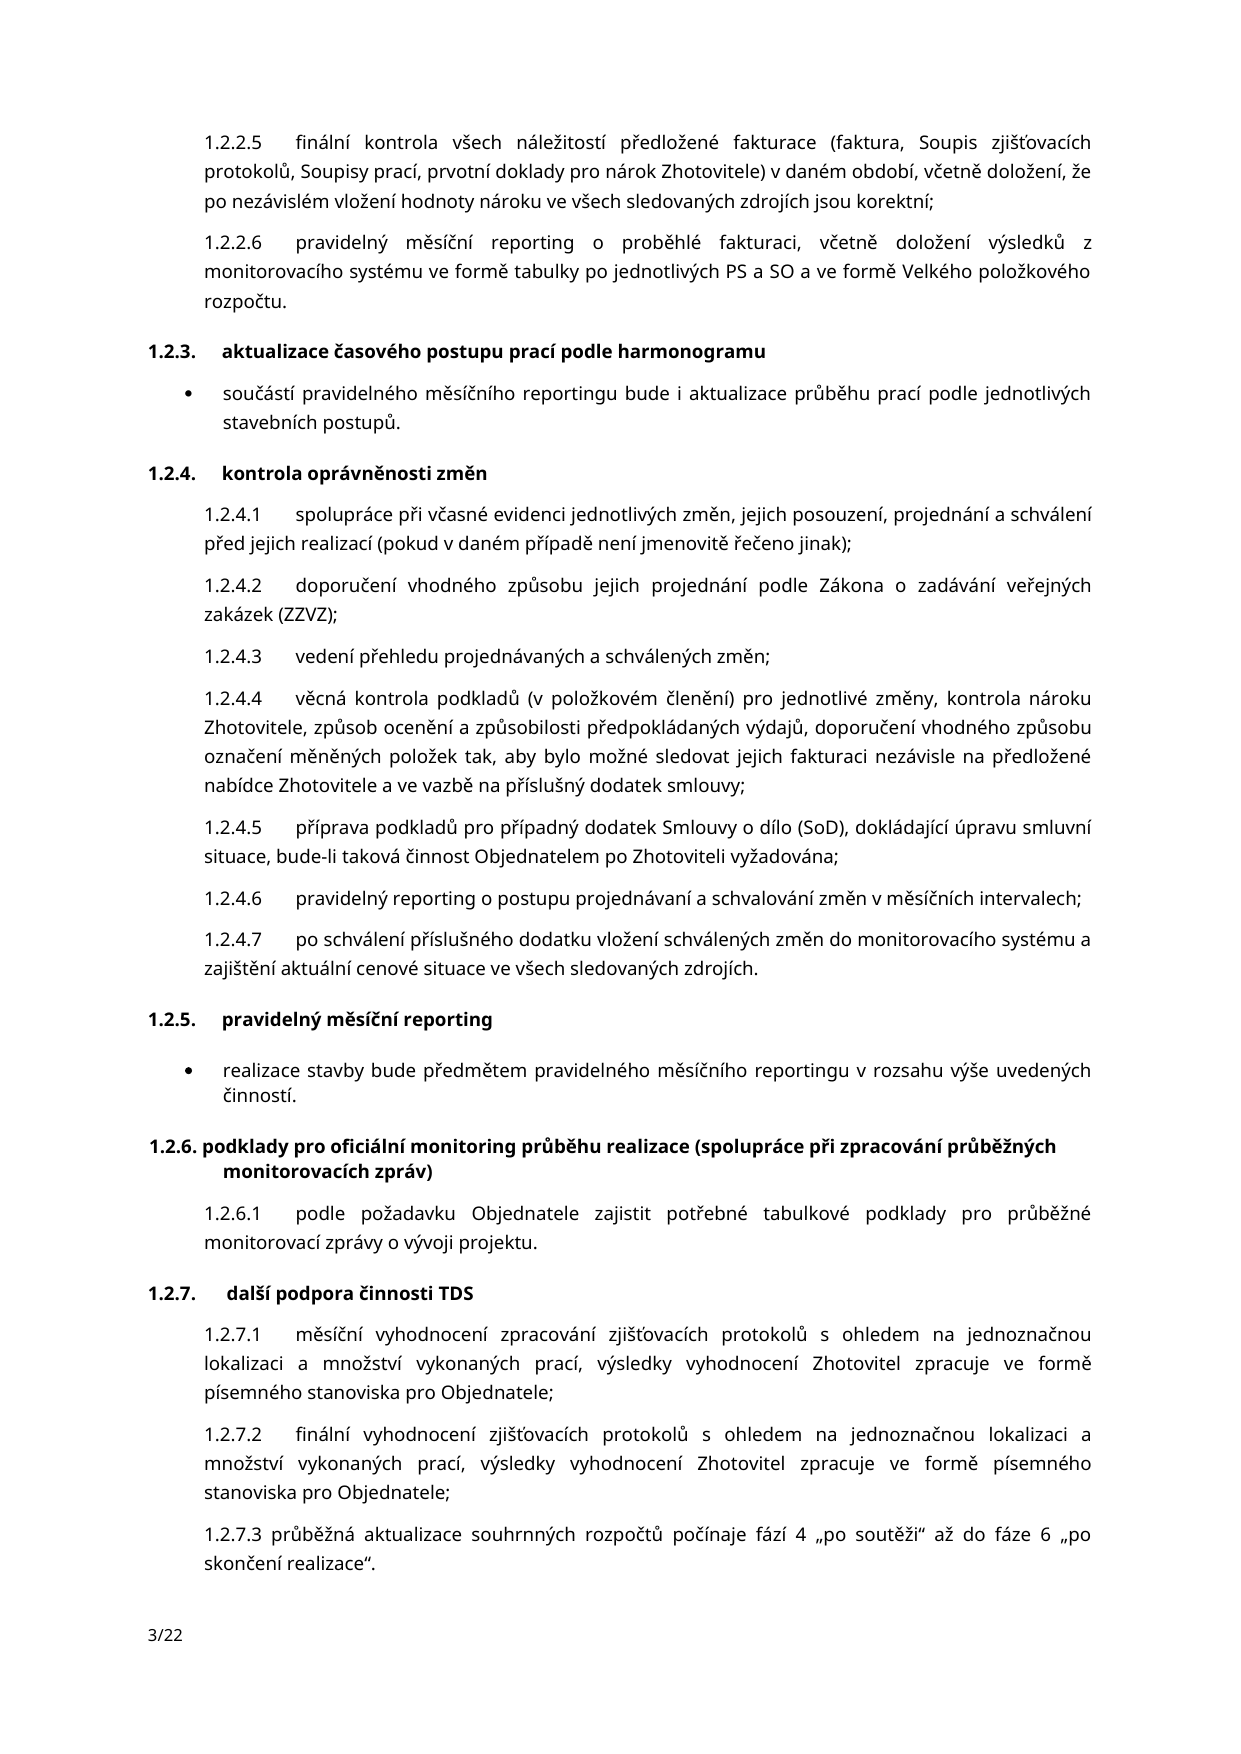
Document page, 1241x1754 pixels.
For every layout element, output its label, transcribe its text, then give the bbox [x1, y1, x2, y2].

text 1.2.4.1 spolupráce při včasné evidenci jednotlivých změn, jejich posouzení, projednání a schválení před jejich realizací (pokud v daném případě není jmenovitě řečeno jinak); [204, 498, 1092, 557]
text 1.2.4.7 po schválení příslušného dodatku vložení schválených změn do monitorovacího systému a zajištění aktuální cenové situace ve všech sledovaných zdrojích. [204, 923, 1092, 982]
text 1.2.4.6 pravidelný reporting o postupu projednávaní a schvalování změn v měsíčních intervalech; [204, 882, 1092, 911]
text 1.2.4.5 příprava podkladů pro případný dodatek Smlouvy o dílo (SoD), dokládající úpravu smluvní situace, bude-li taková činnost Objednatelem po Zhotoviteli vyžadována; [204, 811, 1092, 869]
list realizace stavby bude předmětem pravidelného měsíčního reportingu v rozsahu výše uvedených činností. [185, 1057, 1092, 1108]
text 1.2.4.2 doporučení vhodného způsobu jejich projednání podle Zákona o zadávání veřejných zakázek (ZZVZ); [204, 569, 1092, 627]
text 1.2.7.1 měsíční vyhodnocení zpracování zjišťovacích protokolů s ohledem na jednoznačnou lokalizaci a množství vykonaných prací, výsledky vyhodnocení Zhotovitel zpracuje ve formě písemného stanoviska pro Objednatele; [204, 1318, 1092, 1406]
text 1.2.2.5 finální kontrola všech náležitostí předložené fakturace (faktura, Soupis zjišťovacích protokolů, Soupisy prací, prvotní doklady pro nárok Zhotovitele) v daném období, včetně doložení, že po nezávislém vložení hodnoty nároku ve všech sledovaných zdrojích jsou korektní; [204, 126, 1092, 214]
text 1.2.4.4 věcná kontrola podkladů (v položkovém členění) pro jednotlivé změny, kontrola nároku Zhotovitele, způsob ocenění a způsobilosti předpokládaných výdajů, doporučení vhodného způsobu označení měněných položek tak, aby bylo možné sledovat jejich fakturaci nezávisle na předložené nabídce Zhotovitele a ve vazbě na příslušný dodatek smlouvy; [204, 682, 1092, 798]
text 1.2.7. další podpora činnosti TDS [148, 1280, 1092, 1306]
text 1.2.6. podklady pro oficiální monitoring průběhu realizace (spolupráce při zpracování průběžných monitorovacích zpráv) [149, 1133, 1092, 1184]
text 1.2.3. aktualizace časového postupu prací podle harmonogramu [148, 339, 1092, 364]
text 1.2.6.1 podle požadavku Objednatele zajistit potřebné tabulkové podklady pro průběžné monitorovací zprávy o vývoji projektu. [204, 1197, 1092, 1255]
text 1.2.4.3 vedení přehledu projednávaných a schválených změn; [204, 640, 1092, 669]
text 1.2.7.2 finální vyhodnocení zjišťovacích protokolů s ohledem na jednoznačnou lokalizaci a množství vykonaných prací, výsledky vyhodnocení Zhotovitel zpracuje ve formě písemného stanoviska pro Objednatele; [204, 1418, 1092, 1506]
text 1.2.2.6 pravidelný měsíční reporting o proběhlé fakturaci, včetně doložení výsledků z monitorovacího systému ve formě tabulky po jednotlivých PS a SO a ve formě Velkého položkového rozpočtu. [204, 226, 1092, 314]
text 1.2.7.3 průběžná aktualizace souhrnných rozpočtů počínaje fází 4 „po soutěži“ až do fáze 6 „po skončení realizace“. [204, 1518, 1092, 1576]
text 1.2.5. pravidelný měsíční reporting [148, 1007, 1092, 1032]
text 1.2.4. kontrola oprávněnosti změn [148, 460, 1092, 486]
list součástí pravidelného měsíčního reportingu bude i aktualizace průběhu prací podle jednotlivých stavebních postupů. [185, 377, 1092, 435]
